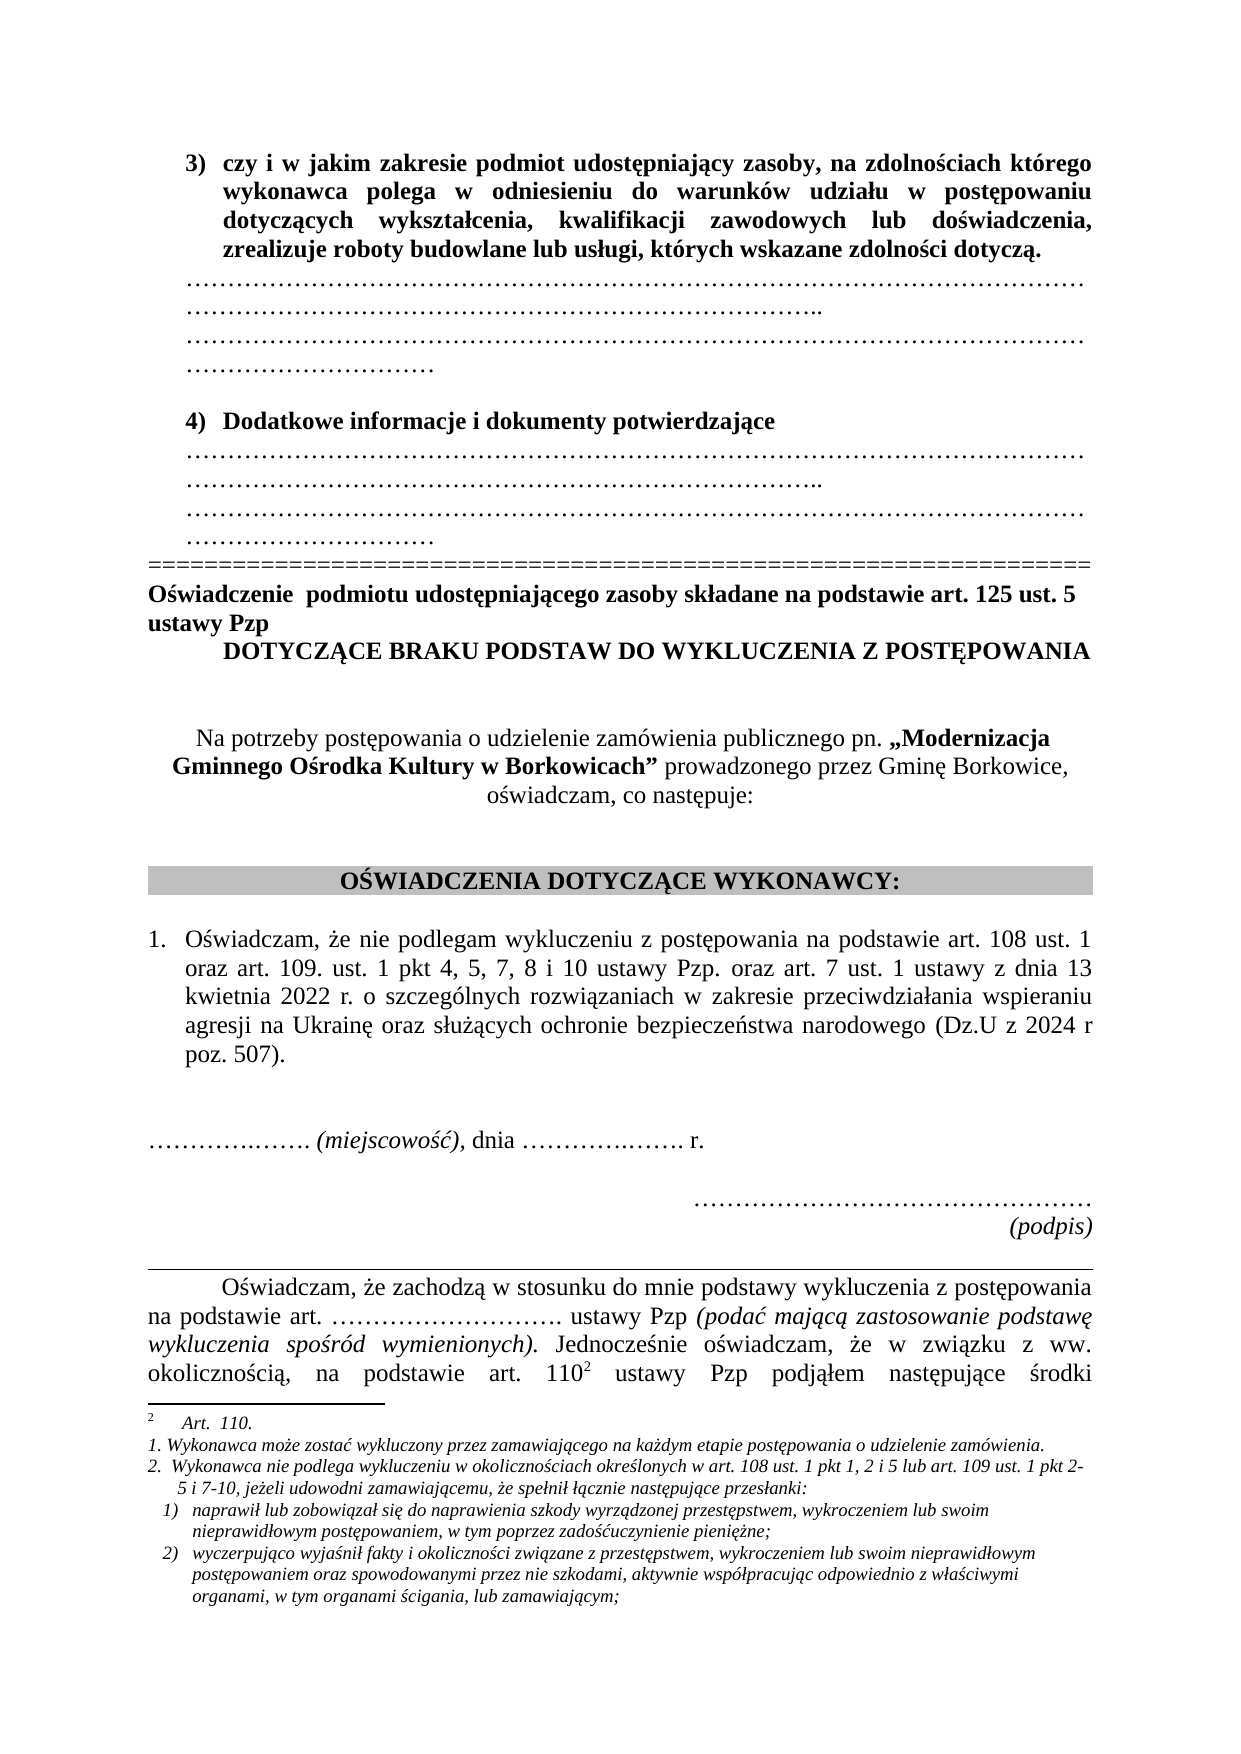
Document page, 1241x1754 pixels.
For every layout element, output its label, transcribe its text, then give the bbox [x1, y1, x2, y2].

text DOTYCZĄCE BRAKU PODSTAW DO WYKLUCZENIA Z POSTĘPOWANIA [148, 636, 1093, 723]
text ………………………………………… [148, 1183, 1093, 1211]
list czy i w jakim zakresie podmiot udostępniający zasoby, na zdolnościach którego wykonawca polega w odniesieniu do warunków udziału w postępowaniu dotyczących wykształcenia, kwalifikacji zawodowych lub doświadczenia, zrealizuje roboty budowlane lub usługi, których wskazane zdolności dotyczą. [185, 148, 1093, 263]
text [148, 1270, 1093, 1387]
list Dodatkowe informacje i dokumenty potwierdzające [185, 406, 1093, 435]
text Na potrzeby postępowania o udzielenie zamówienia publicznego pn. „Modernizacja Gminnego Ośrodka Kultury w Borkowicach” prowadzonego przez Gminę Borkowice, oświadczam, co następuje: [147, 723, 1093, 809]
list Oświadczam, że nie podlegam wykluczeniu z postępowania na podstawie art. 108 ust. 1 oraz art. 109. ust. 1 pkt 4, 5, 7, 8 i 10 ustawy Pzp. oraz art. 7 ust. 1 ustawy z dnia 13 kwietnia 2022 r. o szczególnych rozwiązaniach w zakresie przeciwdziałania wspieraniu agresji na Ukrainę oraz służących ochronie bezpieczeństwa narodowego (Dz.U z 2024 r poz. 507). [148, 924, 1093, 1068]
text …………………………………………………………………………………………………………………………………………………………………..………………………………………………………………………………………………………………………… [185, 263, 1093, 378]
text …………………………………………………………………………………………………………………………………………………………………..………………………………………………………………………………………………………………………… [185, 435, 1093, 550]
text OŚWIADCZENIA DOTYCZĄCE WYKONAWCY: [148, 866, 1093, 895]
text ………….……. (miejscowość), dnia ………….……. r. [148, 1125, 1093, 1154]
text =================================================================== [148, 550, 1093, 579]
text (podpis) [148, 1211, 1093, 1240]
text Oświadczenie podmiotu udostępniającego zasoby składane na podstawie art. 125 ust. 5 ustawy Pzp [148, 579, 1093, 636]
